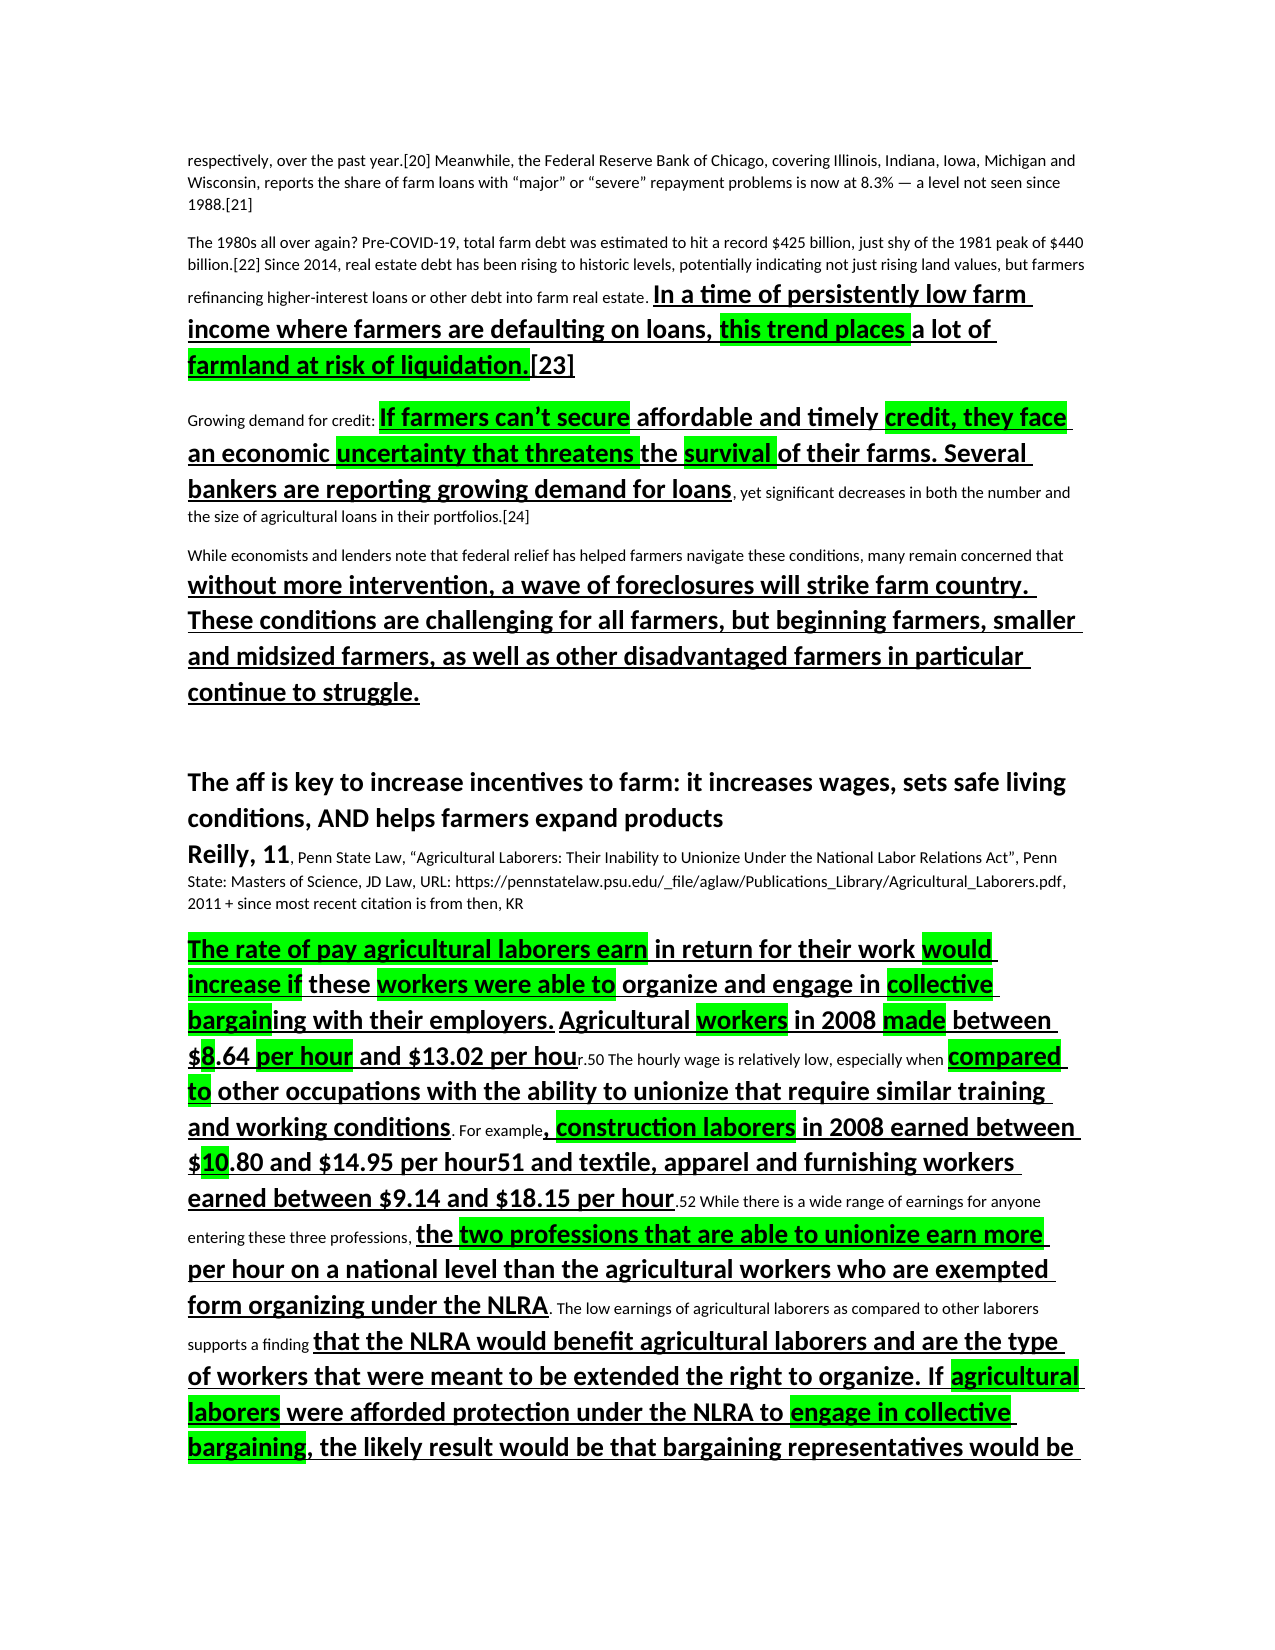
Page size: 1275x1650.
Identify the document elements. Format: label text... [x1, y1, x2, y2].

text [187, 150, 1087, 214]
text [187, 932, 1087, 1464]
text Growing demand for credit: If farmers can’t secure affordable and timely credit, they face an economic uncertainty that threatens the survival of their farms. Several bankers are reporting growing demand for loans, yet significant decreases in both the number and the size of agricultural loans in their portfolios.[24] [187, 401, 1087, 527]
text The 1980s all over again? Pre-COVID-19, total farm debt was estimated to hit a record $425 billion, just shy of the 1981 peak of $440 billion.[22] Since 2014, real estate debt has been rising to historic levels, potentially indicating not just rising land values, but farmers refinancing higher-interest loans or other debt into farm real estate. In a time of persistently low farm income where farmers are defaulting on loans, this trend places a lot of farmland at risk of liquidation.[23] [187, 232, 1087, 381]
text While economists and lenders note that federal relief has helped farmers navigate these conditions, many remain concerned that without more intervention, a wave of foreclosures will strike farm country. These conditions are challenging for all farmers, but beginning farmers, smaller and midsized farmers, as well as other disadvantaged farmers in particular continue to struggle. [187, 545, 1087, 708]
text Reilly, 11, Penn State Law, “Agricultural Laborers: Their Inability to Unionize Under the National Labor Relations Act”, Penn State: Masters of Science, JD Law, URL: https://pennstatelaw.psu.edu/_file/aglaw/Publications_Library/Agricultural_Laborers.pdf, 2011 + since most recent citation is from then, KR [187, 837, 1087, 914]
subtitle The aff is key to increase incentives to farm: it increases wages, sets safe living conditions, AND helps farmers expand products [187, 766, 1087, 834]
